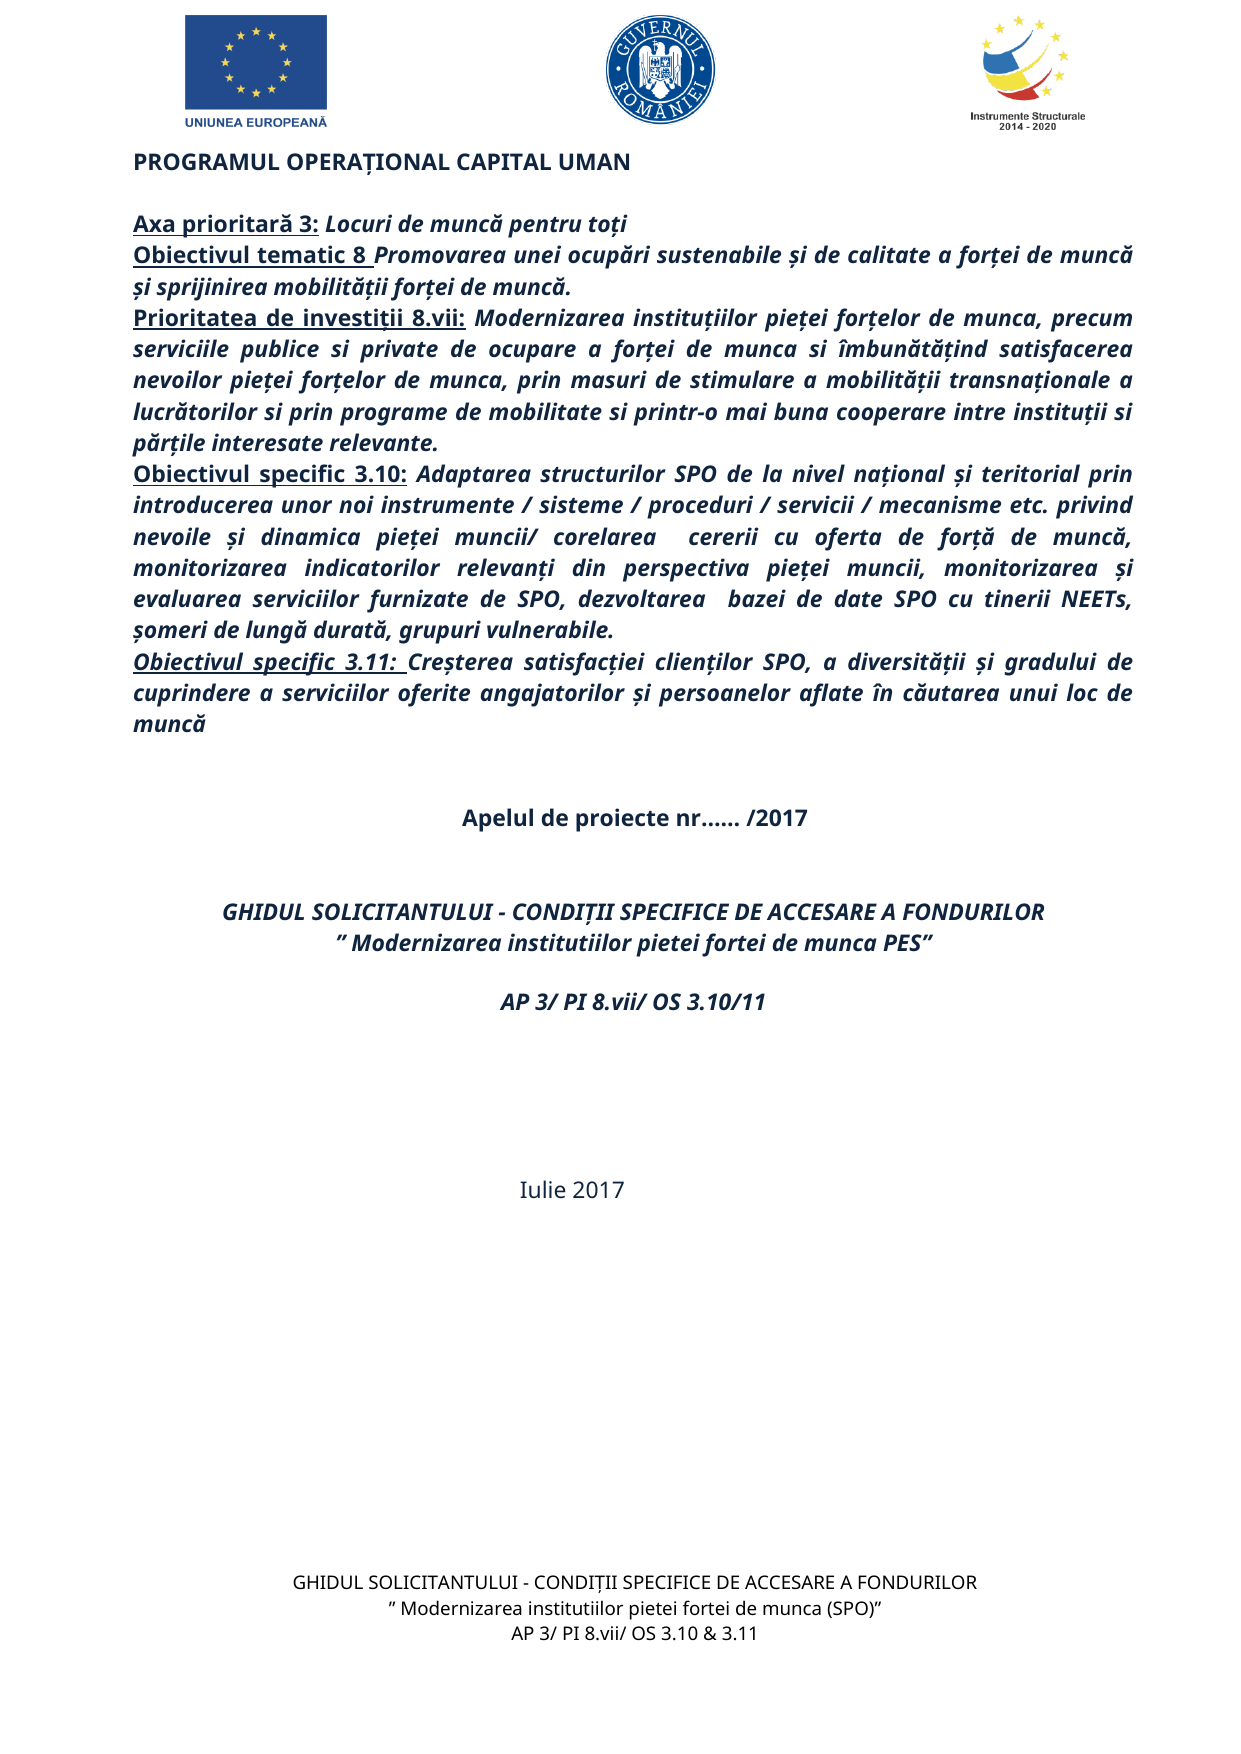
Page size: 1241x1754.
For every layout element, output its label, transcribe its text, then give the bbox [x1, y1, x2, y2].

text Obiectivul specific 3.11: Creșterea satisfacției clienților SPO, a diversității și gradului de cuprindere a serviciilor oferite angajatorilor și persoanelor aflate în căutarea unui loc de muncă [133, 646, 1137, 739]
text PROGRAMUL OPERAŢIONAL CAPITAL UMAN [133, 146, 1137, 177]
text ” Modernizarea institutiilor pietei fortei de munca PES” [133, 927, 1137, 986]
picture [185, 15, 327, 127]
text Obiectivul specific 3.10: Adaptarea structurilor SPO de la nivel național și teritorial prin introducerea unor noi instrumente / sisteme / proceduri / servicii / mecanisme etc. privind nevoile și dinamica pieței muncii/ corelarea cererii cu oferta de forță de muncă, monitorizarea indicatorilor relevanți din perspectiva pieței muncii, monitorizarea și evaluarea serviciilor furnizate de SPO, dezvoltarea bazei de date SPO cu tinerii NEETs, șomeri de lungă durată, grupuri vulnerabile. [133, 458, 1137, 646]
text Axa prioritară 3: Locuri de muncă pentru toți [133, 208, 1137, 239]
picture [604, 13, 716, 125]
text Prioritatea de investiții 8.vii: Modernizarea instituțiilor pieței forțelor de munca, precum serviciile publice si private de ocupare a forței de munca si îmbunătățind satisfacerea nevoilor pieței forțelor de munca, prin masuri de stimulare a mobilității transnaționale a lucrătorilor si prin programe de mobilitate si printr-o mai buna cooperare intre instituții si părțile interesate relevante. [133, 302, 1137, 458]
text Iulie 2017 [133, 1174, 1137, 1205]
picture [971, 15, 1085, 130]
text Apelul de proiecte nr…… /2017 [133, 802, 1137, 833]
text Obiectivul tematic 8 Promovarea unei ocupări sustenabile și de calitate a forței de muncă și sprijinirea mobilității forței de muncă. [133, 239, 1137, 302]
text GHIDUL SOLICITANTULUI - CONDIȚII SPECIFICE DE ACCESARE A FONDURILOR [133, 896, 1137, 927]
text AP 3/ PI 8.vii/ OS 3.10/11 [133, 986, 1137, 1017]
